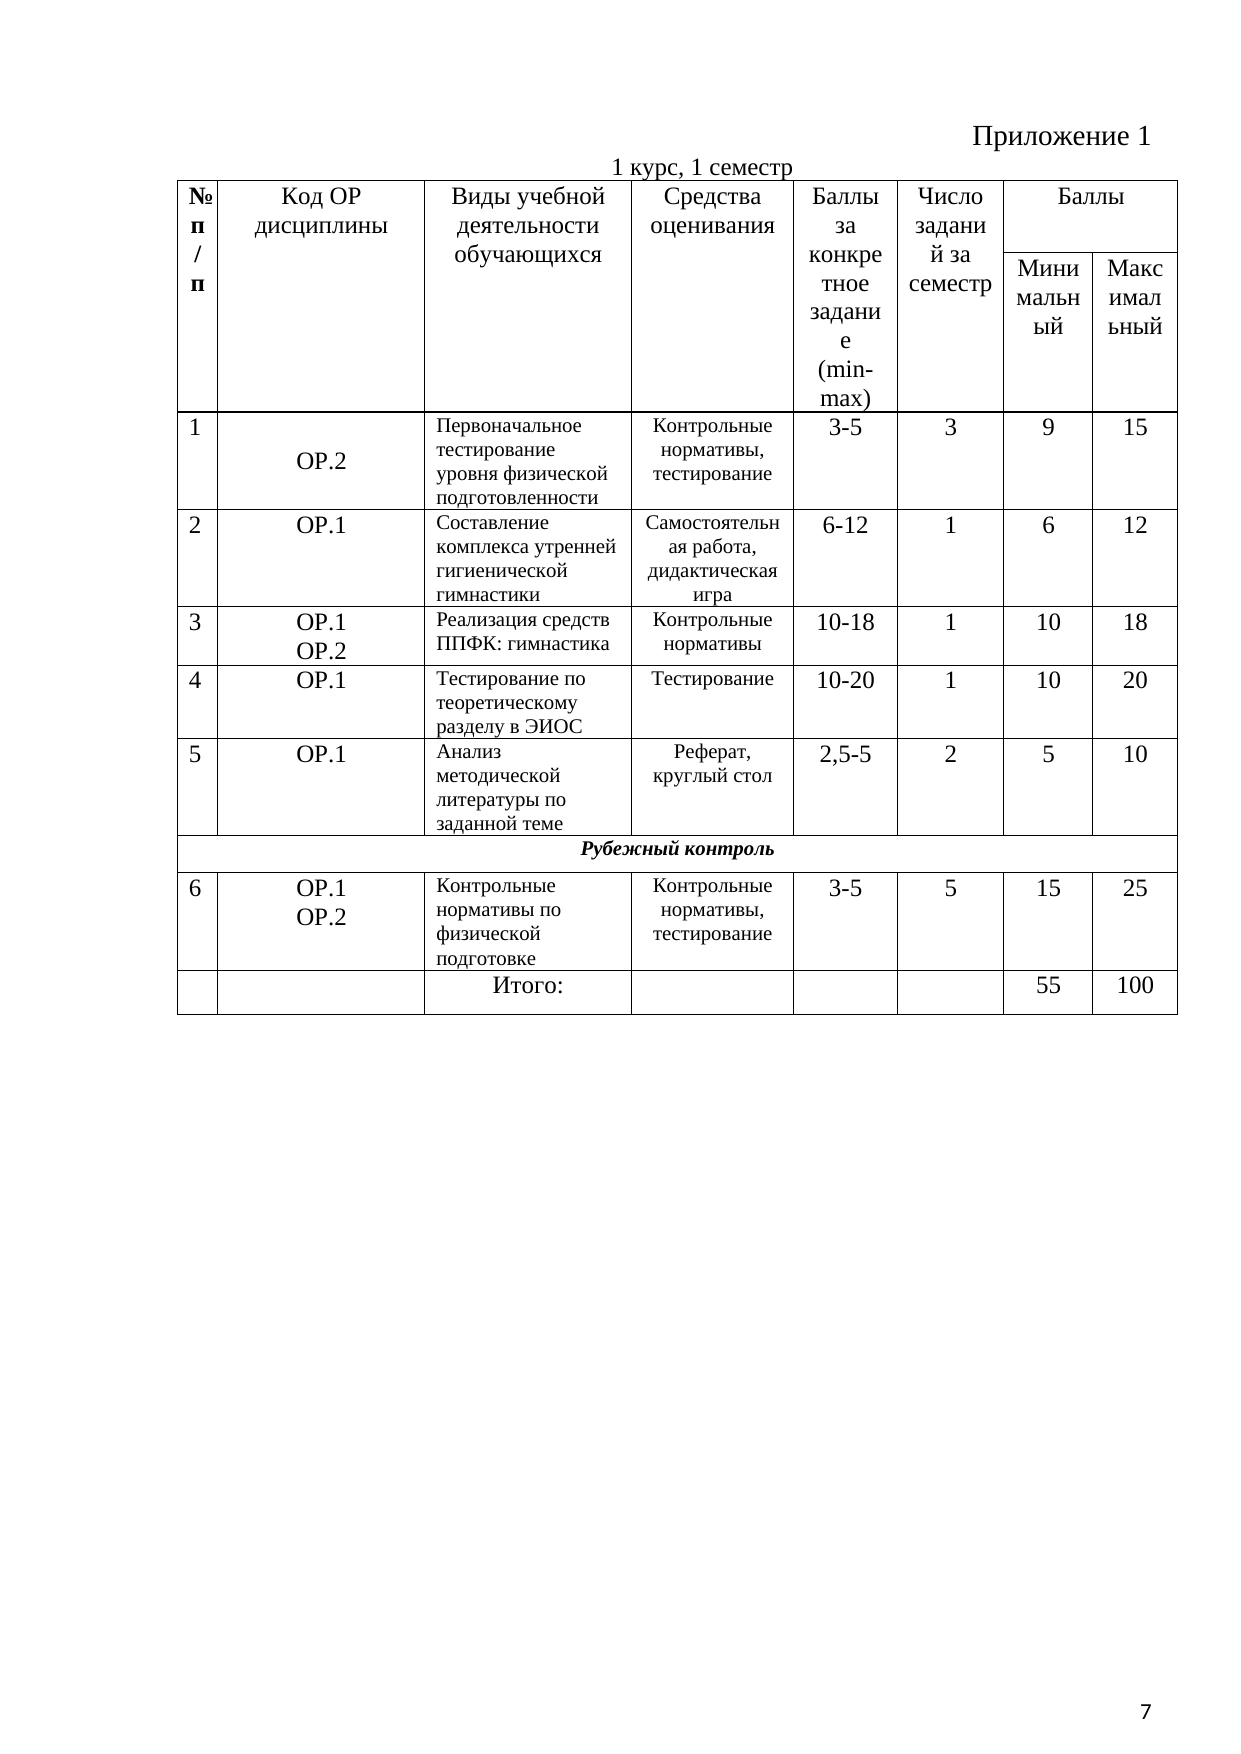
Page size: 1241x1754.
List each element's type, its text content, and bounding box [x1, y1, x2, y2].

table_cell 3-5 [794, 413, 897, 509]
table_header Средства оценивания [632, 181, 793, 411]
table_cell Итого: [425, 971, 631, 1013]
list 1 курс, 1 семестр [252, 152, 1152, 180]
table_cell Составление комплекса утренней гигиенической гимнастики [425, 510, 631, 606]
table_cell 3-5 [794, 873, 897, 969]
table_cell 6-12 [794, 510, 897, 606]
table_header Число заданий за семестр [898, 181, 1003, 411]
table_cell 100 [1093, 971, 1177, 1013]
table_cell 20 [1093, 666, 1177, 738]
table_header Баллы [1004, 181, 1177, 252]
table_cell 10-20 [794, 666, 897, 738]
table_cell [218, 971, 424, 1013]
table_cell 55 [1004, 971, 1092, 1013]
table_cell Самостоятельная работа, дидактическая игра [632, 510, 793, 606]
table_cell 10 [1004, 666, 1092, 738]
table_cell Контрольные нормативы, тестирование [632, 873, 793, 969]
table_cell 18 [1093, 607, 1177, 664]
table_cell Анализ методической литературы по заданной теме [425, 739, 631, 835]
table_cell 12 [1093, 510, 1177, 606]
table_cell [794, 971, 897, 1013]
table_header Виды учебной деятельности обучающихся [425, 181, 631, 411]
table_cell 3 [898, 413, 1003, 509]
table_cell 1 [898, 607, 1003, 664]
table_cell Реализация средств ППФК: гимнастика [425, 607, 631, 664]
table_cell 10 [1004, 607, 1092, 664]
table_cell Контрольные нормативы, тестирование [632, 413, 793, 509]
table_cell ОР.1 [218, 739, 424, 835]
table_cell Реферат, круглый стол [632, 739, 793, 835]
table_cell 3 [178, 607, 217, 664]
table_header Код ОР дисциплины [218, 181, 424, 411]
table_cell 2 [898, 739, 1003, 835]
table_cell 5 [1004, 739, 1092, 835]
table_cell 15 [1093, 413, 1177, 509]
table_cell Контрольные нормативы [632, 607, 793, 664]
table_cell Максимальный [1093, 253, 1177, 411]
table_cell [632, 971, 793, 1013]
table_cell 9 [1004, 413, 1092, 509]
table_cell ОР.1 [218, 666, 424, 738]
table_cell Рубежный контроль [178, 836, 1177, 872]
table_cell [898, 971, 1003, 1013]
table_cell Первоначальное тестирование уровня физической подготовленности [425, 413, 631, 509]
table_cell 4 [178, 666, 217, 738]
table_cell ОР.1 [218, 510, 424, 606]
table_cell 25 [1093, 873, 1177, 969]
table_cell 5 [178, 739, 217, 835]
table_cell Минимальный [1004, 253, 1092, 411]
table_header № п/п [178, 181, 217, 411]
list Приложение 1 [252, 118, 1152, 152]
table_cell 1 [898, 666, 1003, 738]
table_cell Тестирование [632, 666, 793, 738]
table_cell 10-18 [794, 607, 897, 664]
table_cell Тестирование по теоретическому разделу в ЭИОС [425, 666, 631, 738]
table_cell 2 [178, 510, 217, 606]
table_cell ОР.1 ОР.2 [218, 873, 424, 969]
table_cell ОР.1 ОР.2 [218, 607, 424, 664]
table_cell 1 [178, 413, 217, 509]
table_header Баллы за конкретное задание (min-max) [794, 181, 897, 411]
table_cell 6 [178, 873, 217, 969]
table_cell 5 [898, 873, 1003, 969]
table_cell 10 [1093, 739, 1177, 835]
table_cell ОР.2 [218, 413, 424, 509]
table_cell [178, 971, 217, 1013]
table_cell 2,5-5 [794, 739, 897, 835]
table_cell 6 [1004, 510, 1092, 606]
table_cell 15 [1004, 873, 1092, 969]
table_cell 1 [898, 510, 1003, 606]
table_cell Контрольные нормативы по физической подготовке [425, 873, 631, 969]
